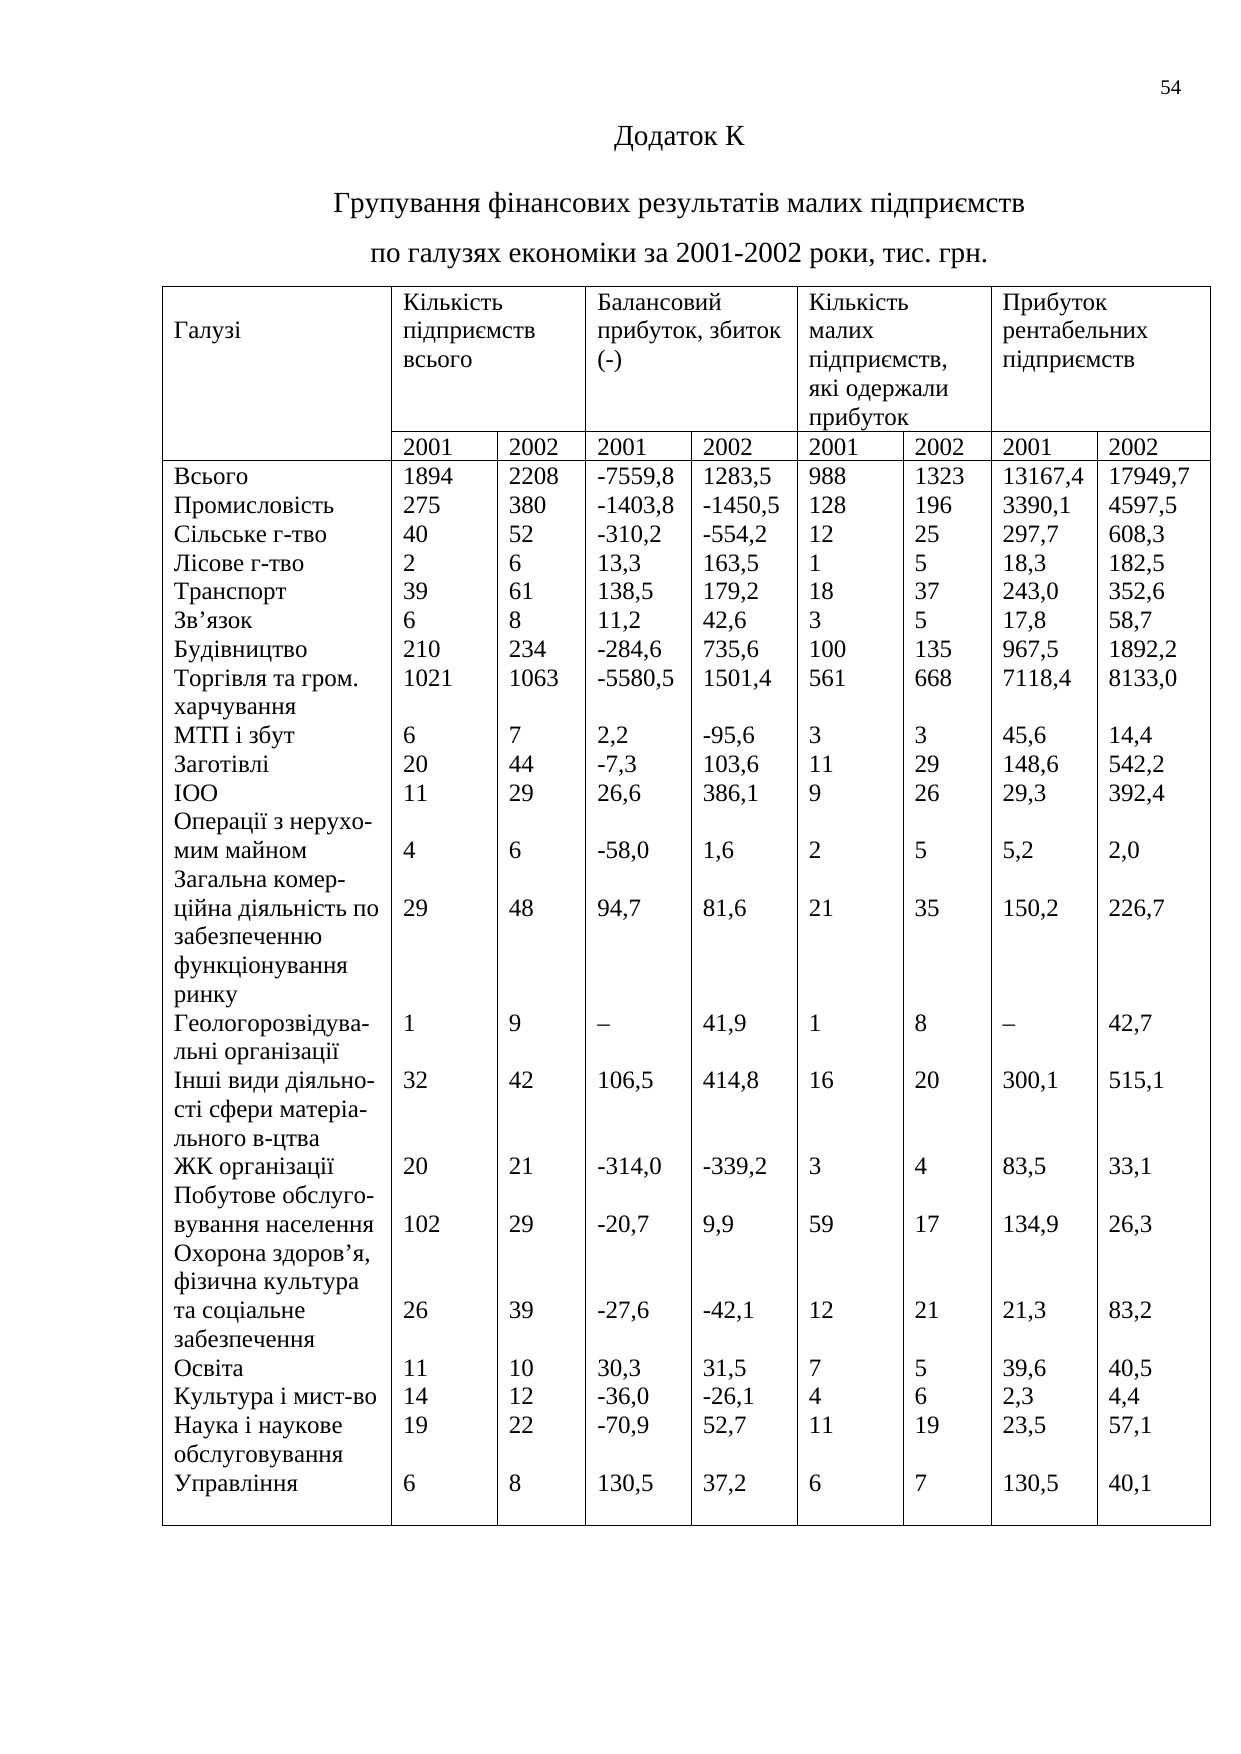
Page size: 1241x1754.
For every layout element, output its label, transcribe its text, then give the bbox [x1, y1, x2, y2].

table_header Балансовий прибуток, збиток (-) [586, 287, 797, 431]
table_cell 2001 [992, 432, 1097, 460]
text Групування фінансових результатів малих підприємств [177, 185, 1181, 219]
table_cell 988 128 12 1 18 3 100 561 3 11 9 2 21 1 16 3 59 12 7 4 11 6 [798, 461, 903, 1525]
table_header Кількість малих підприємств, які одержали прибуток [798, 287, 991, 431]
table_header Прибуток рентабельних підприємств [992, 287, 1210, 431]
table_cell 2002 [498, 432, 585, 460]
text Додаток К [177, 118, 1181, 152]
table_cell 1283,5 -1450,5 -554,2 163,5 179,2 42,6 735,6 1501,4 -95,6 103,6 386,1 1,6 81,6 41,9 414,8 -339,2 9,9 -42,1 31,5 -26,1 52,7 37,2 [692, 461, 797, 1525]
table_cell Всього Промисловість Сільське г-тво Лісове г-тво Транспорт Зв’язок Будівництво Торгівля та гром. харчування МТП і збут Заготівлі ІОО Операції з нерухо-мим майном Загальна комер-ційна діяльність по забезпеченню функціонування ринку Геологорозвідува-льні організації Інші види діяльно-сті сфери матеріа-льного в-цтва ЖК організації Побутове обслуго-вування населення Охорона здоров’я, фізична культура та соціальне забезпечення Освіта Культура і мист-во Наука і наукове обслуговування Управління [163, 461, 391, 1525]
table_cell 17949,7 4597,5 608,3 182,5 352,6 58,7 1892,2 8133,0 14,4 542,2 392,4 2,0 226,7 42,7 515,1 33,1 26,3 83,2 40,5 4,4 57,1 40,1 [1098, 461, 1210, 1525]
table_cell 2208 380 52 6 61 8 234 1063 7 44 29 6 48 9 42 21 29 39 10 12 22 8 [498, 461, 585, 1525]
table_cell 2001 [586, 432, 691, 460]
table_cell -7559,8 -1403,8 -310,2 13,3 138,5 11,2 -284,6 -5580,5 2,2 -7,3 26,6 -58,0 94,7 – 106,5 -314,0 -20,7 -27,6 30,3 -36,0 -70,9 130,5 [586, 461, 691, 1525]
table_cell 13167,4 3390,1 297,7 18,3 243,0 17,8 967,5 7118,4 45,6 148,6 29,3 5,2 150,2 – 300,1 83,5 134,9 21,3 39,6 2,3 23,5 130,5 [992, 461, 1097, 1525]
table_cell 2001 [392, 432, 497, 460]
table_cell 2002 [1098, 432, 1210, 460]
table_cell 1894 275 40 2 39 6 210 1021 6 20 11 4 29 1 32 20 102 26 11 14 19 6 [392, 461, 497, 1525]
text по галузях економіки за 2001-2002 роки, тис. грн. [177, 236, 1181, 269]
table_cell 2002 [904, 432, 991, 460]
table_cell 2002 [692, 432, 797, 460]
table_header Галузі [163, 287, 391, 460]
table_cell 1323 196 25 5 37 5 135 668 3 29 26 5 35 8 20 4 17 21 5 6 19 7 [904, 461, 991, 1525]
table_cell 2001 [798, 432, 903, 460]
table_header Кількість підприємств всього [392, 287, 585, 431]
